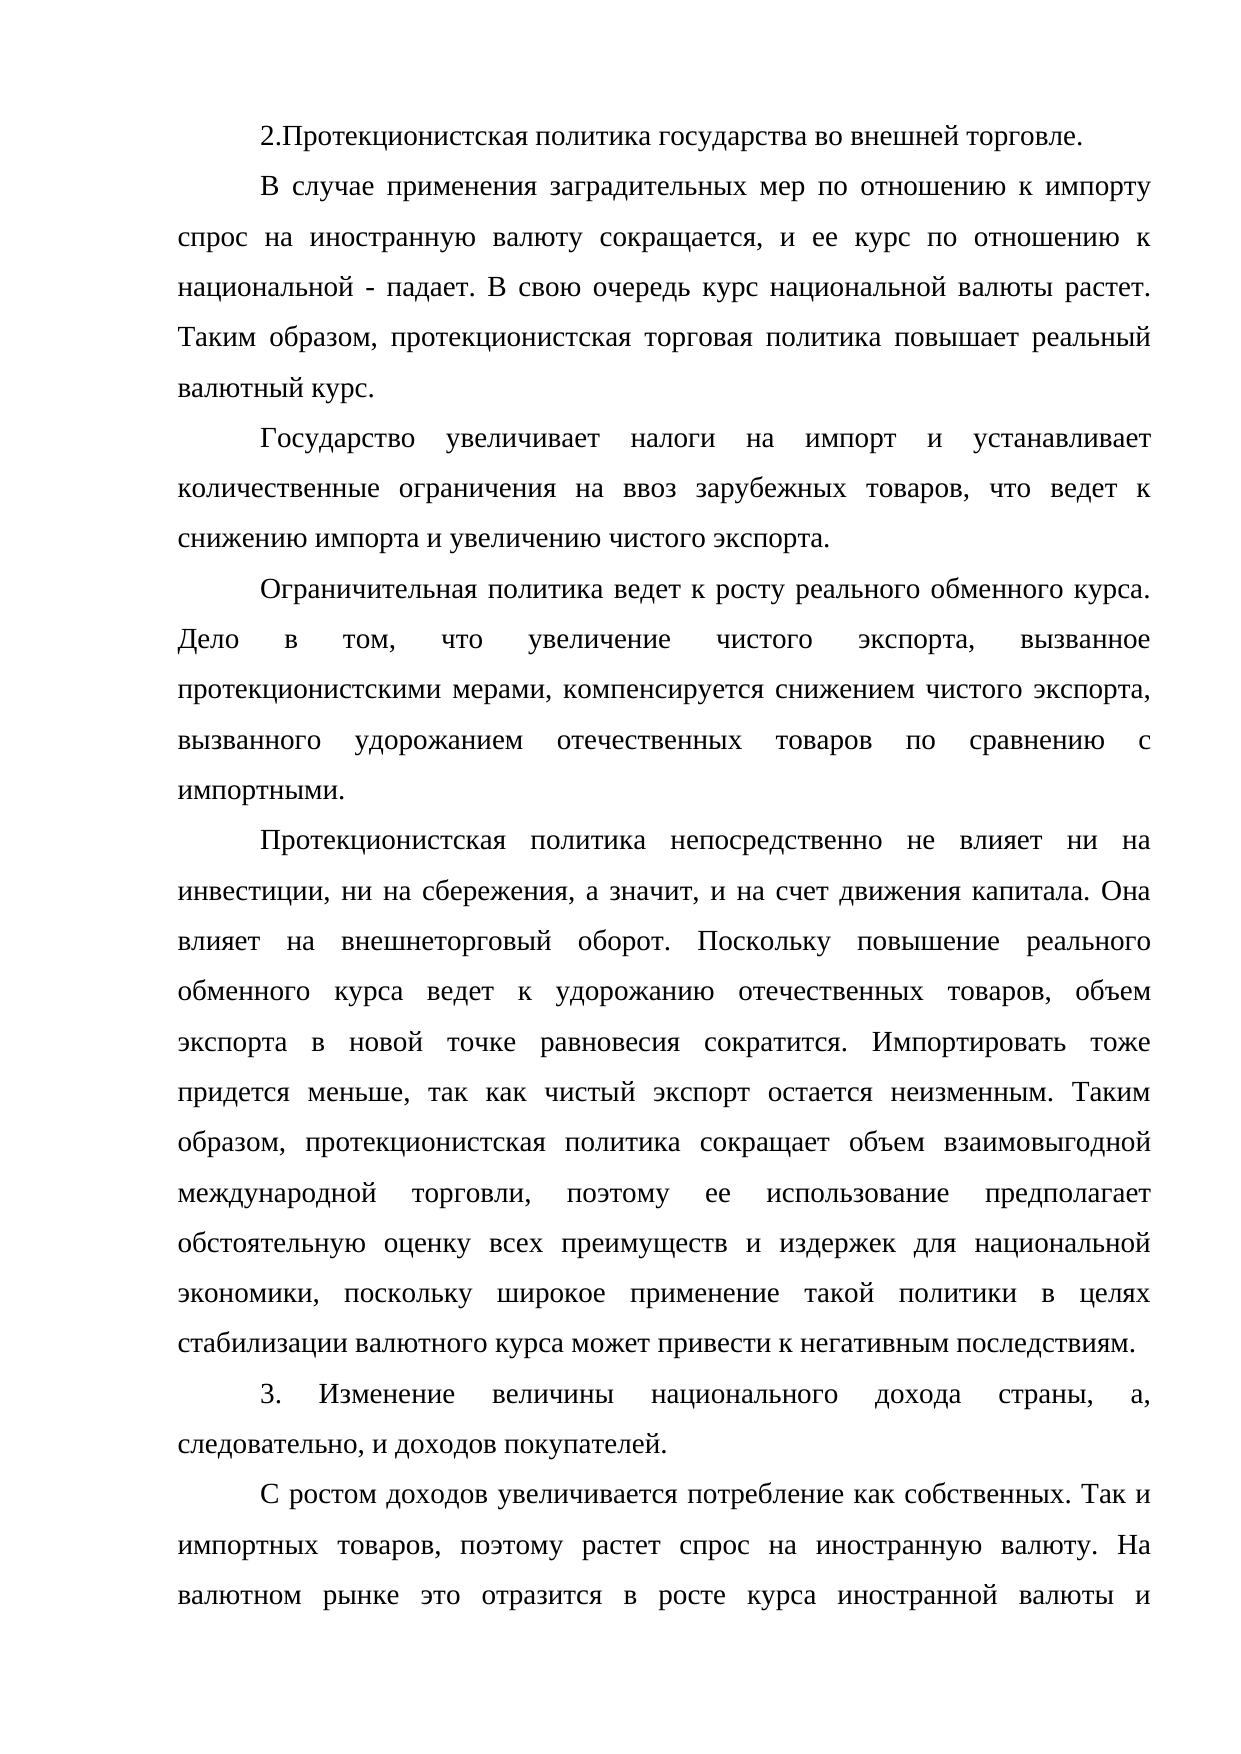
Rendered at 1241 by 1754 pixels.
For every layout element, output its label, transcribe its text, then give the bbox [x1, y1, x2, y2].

text Ограничительная политика ведет к росту реального обменного курса. Дело в том, что увеличение чистого экспорта, вызванное протекционистскими мерами, компенсируется снижением чистого экспорта, вызванного удорожанием отечественных товаров по сравнению с импортными. [177, 571, 1152, 806]
text 2.Протекционистская политика государства во внешней торговле. [177, 118, 1152, 152]
text Протекционистская политика непосредственно не влияет ни на инвестиции, ни на сбережения, а значит, и на счет движения капитала. Она влияет на внешнеторговый оборот. Поскольку повышение реального обменного курса ведет к удорожанию отечественных товаров, объем экспорта в новой точке равновесия сократится. Импортировать тоже придется меньше, так как чистый экспорт остается неизменным. Таким образом, протекционистская политика сокращает объем взаимовыгодной международной торговли, поэтому ее использование предполагает обстоятельную оценку всех преимуществ и издержек для национальной экономики, поскольку широкое применение такой политики в целях стабилизации валютного курса может привести к негативным последствиям. [177, 822, 1152, 1359]
text В случае применения заградительных мер по отношению к импорту спрос на иностранную валюту сокращается, и ее курс по отношению к национальной - падает. В свою очередь курс национальной валюты растет. Таким образом, протекционистская торговая политика повышает реальный валютный курс. [177, 168, 1152, 403]
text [177, 1477, 1152, 1611]
text Государство увеличивает налоги на импорт и устанавливает количественные ограничения на ввоз зарубежных товаров, что ведет к снижению импорта и увеличению чистого экспорта. [177, 420, 1152, 554]
text 3. Изменение величины национального дохода страны, а, следовательно, и доходов покупателей. [177, 1376, 1152, 1460]
